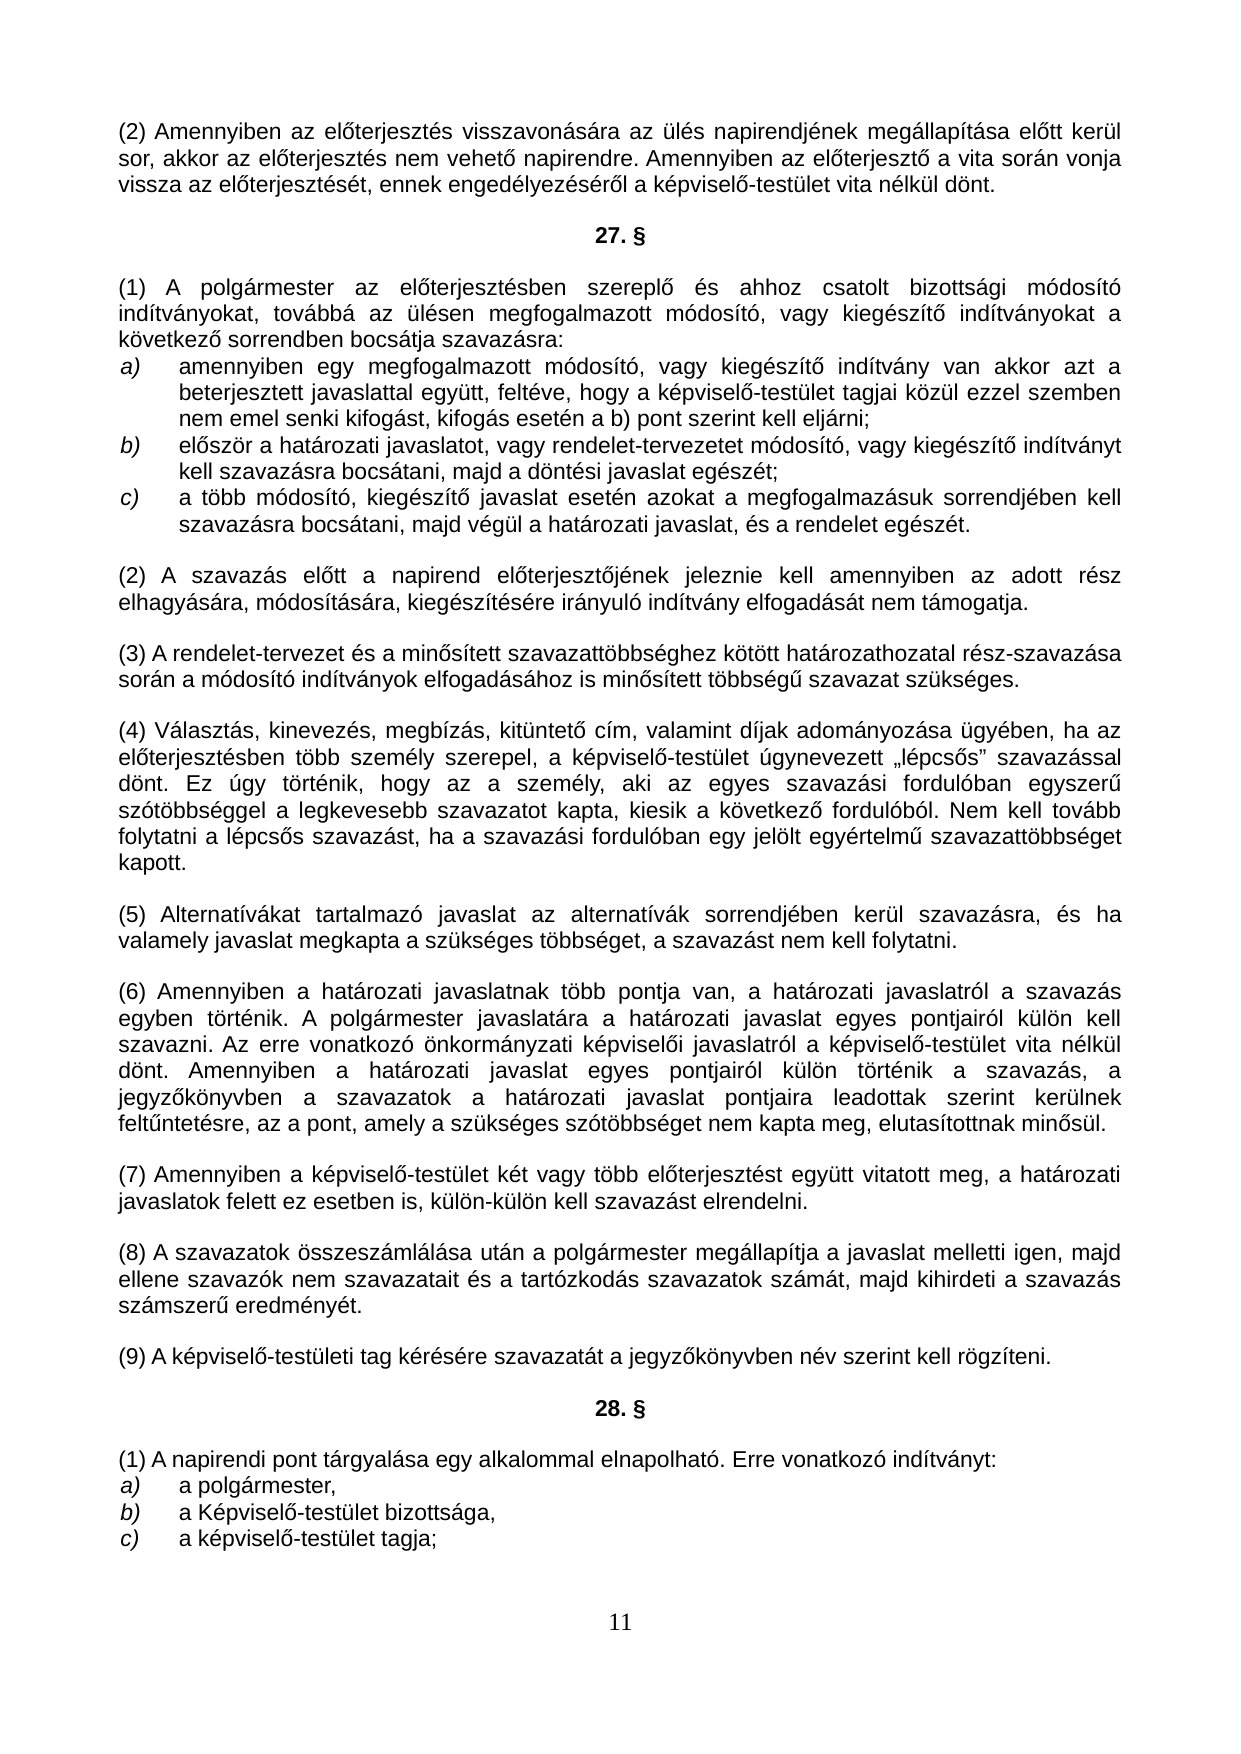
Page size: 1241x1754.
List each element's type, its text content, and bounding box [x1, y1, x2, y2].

text (6) Amennyiben a határozati javaslatnak több pontja van, a határozati javaslatról a szavazás egyben történik. A polgármester javaslatára a határozati javaslat egyes pontjairól külön kell szavazni. Az erre vonatkozó önkormányzati képviselői javaslatról a képviselő-testület vita nélkül dönt. Amennyiben a határozati javaslat egyes pontjairól külön történik a szavazás, a jegyzőkönyvben a szavazatok a határozati javaslat pontjaira leadottak szerint kerülnek feltűntetésre, az a pont, amely a szükséges szótöbbséget nem kapta meg, elutasítottnak minősül. [118, 978, 1122, 1136]
text (3) A rendelet-tervezet és a minősített szavazattöbbséghez kötött határozathozatal rész-szavazása során a módosító indítványok elfogadásához is minősített többségű szavazat szükséges. [118, 640, 1122, 692]
text a) a polgármester, [120, 1472, 1122, 1499]
text 27. § [118, 222, 1122, 248]
text (1) A polgármester az előterjesztésben szereplő és ahhoz csatolt bizottsági módosító indítványokat, továbbá az ülésen megfogalmazott módosító, vagy kiegészítő indítványokat a következő sorrendben bocsátja szavazásra: [118, 273, 1122, 353]
text (4) Választás, kinevezés, megbízás, kitüntető cím, valamint díjak adományozása ügyében, ha az előterjesztésben több személy szerepel, a képviselő-testület úgynevezett „lépcsős” szavazással dönt. Ez úgy történik, hogy az a személy, aki az egyes szavazási fordulóban egyszerű szótöbbséggel a legkevesebb szavazatot kapta, kiesik a következő fordulóból. Nem kell tovább folytatni a lépcsős szavazást, ha a szavazási fordulóban egy jelölt egyértelmű szavazattöbbséget kapott. [118, 717, 1122, 876]
text a) amennyiben egy megfogalmazott módosító, vagy kiegészítő indítvány van akkor azt a beterjesztett javaslattal együtt, feltéve, hogy a képviselő-testület tagjai közül ezzel szemben nem emel senki kifogást, kifogás esetén a b) pont szerint kell eljárni; [120, 353, 1122, 432]
text (5) Alternatívákat tartalmazó javaslat az alternatívák sorrendjében kerül szavazásra, és ha valamely javaslat megkapta a szükséges többséget, a szavazást nem kell folytatni. [118, 901, 1122, 953]
text b) a Képviselő-testület bizottsága, [120, 1499, 1122, 1525]
text (2) A szavazás előtt a napirend előterjesztőjének jeleznie kell amennyiben az adott rész elhagyására, módosítására, kiegészítésére irányuló indítvány elfogadását nem támogatja. [118, 562, 1122, 615]
text (8) A szavazatok összeszámlálása után a polgármester megállapítja a javaslat melletti igen, majd ellene szavazók nem szavazatait és a tartózkodás szavazatok számát, majd kihirdeti a szavazás számszerű eredményét. [118, 1239, 1122, 1318]
text b) először a határozati javaslatot, vagy rendelet-tervezetet módosító, vagy kiegészítő indítványt kell szavazásra bocsátani, majd a döntési javaslat egészét; [120, 432, 1122, 484]
text (9) A képviselő-testületi tag kérésére szavazatát a jegyzőkönyvben név szerint kell rögzíteni. [118, 1343, 1122, 1369]
text (1) A napirendi pont tárgyalása egy alkalommal elnapolható. Erre vonatkozó indítványt: [118, 1446, 1122, 1472]
text 28. § [118, 1394, 1122, 1421]
text c) a több módosító, kiegészítő javaslat esetén azokat a megfogalmazásuk sorrendjében kell szavazásra bocsátani, majd végül a határozati javaslat, és a rendelet egészét. [120, 484, 1122, 537]
text (2) Amennyiben az előterjesztés visszavonására az ülés napirendjének megállapítása előtt kerül sor, akkor az előterjesztés nem vehető napirendre. Amennyiben az előterjesztő a vita során vonja vissza az előterjesztését, ennek engedélyezéséről a képviselő-testület vita nélkül dönt. [118, 118, 1122, 197]
text c) a képviselő-testület tagja; [120, 1525, 1122, 1551]
text (7) Amennyiben a képviselő-testület két vagy több előterjesztést együtt vitatott meg, a határozati javaslatok felett ez esetben is, külön-külön kell szavazást elrendelni. [118, 1161, 1122, 1214]
